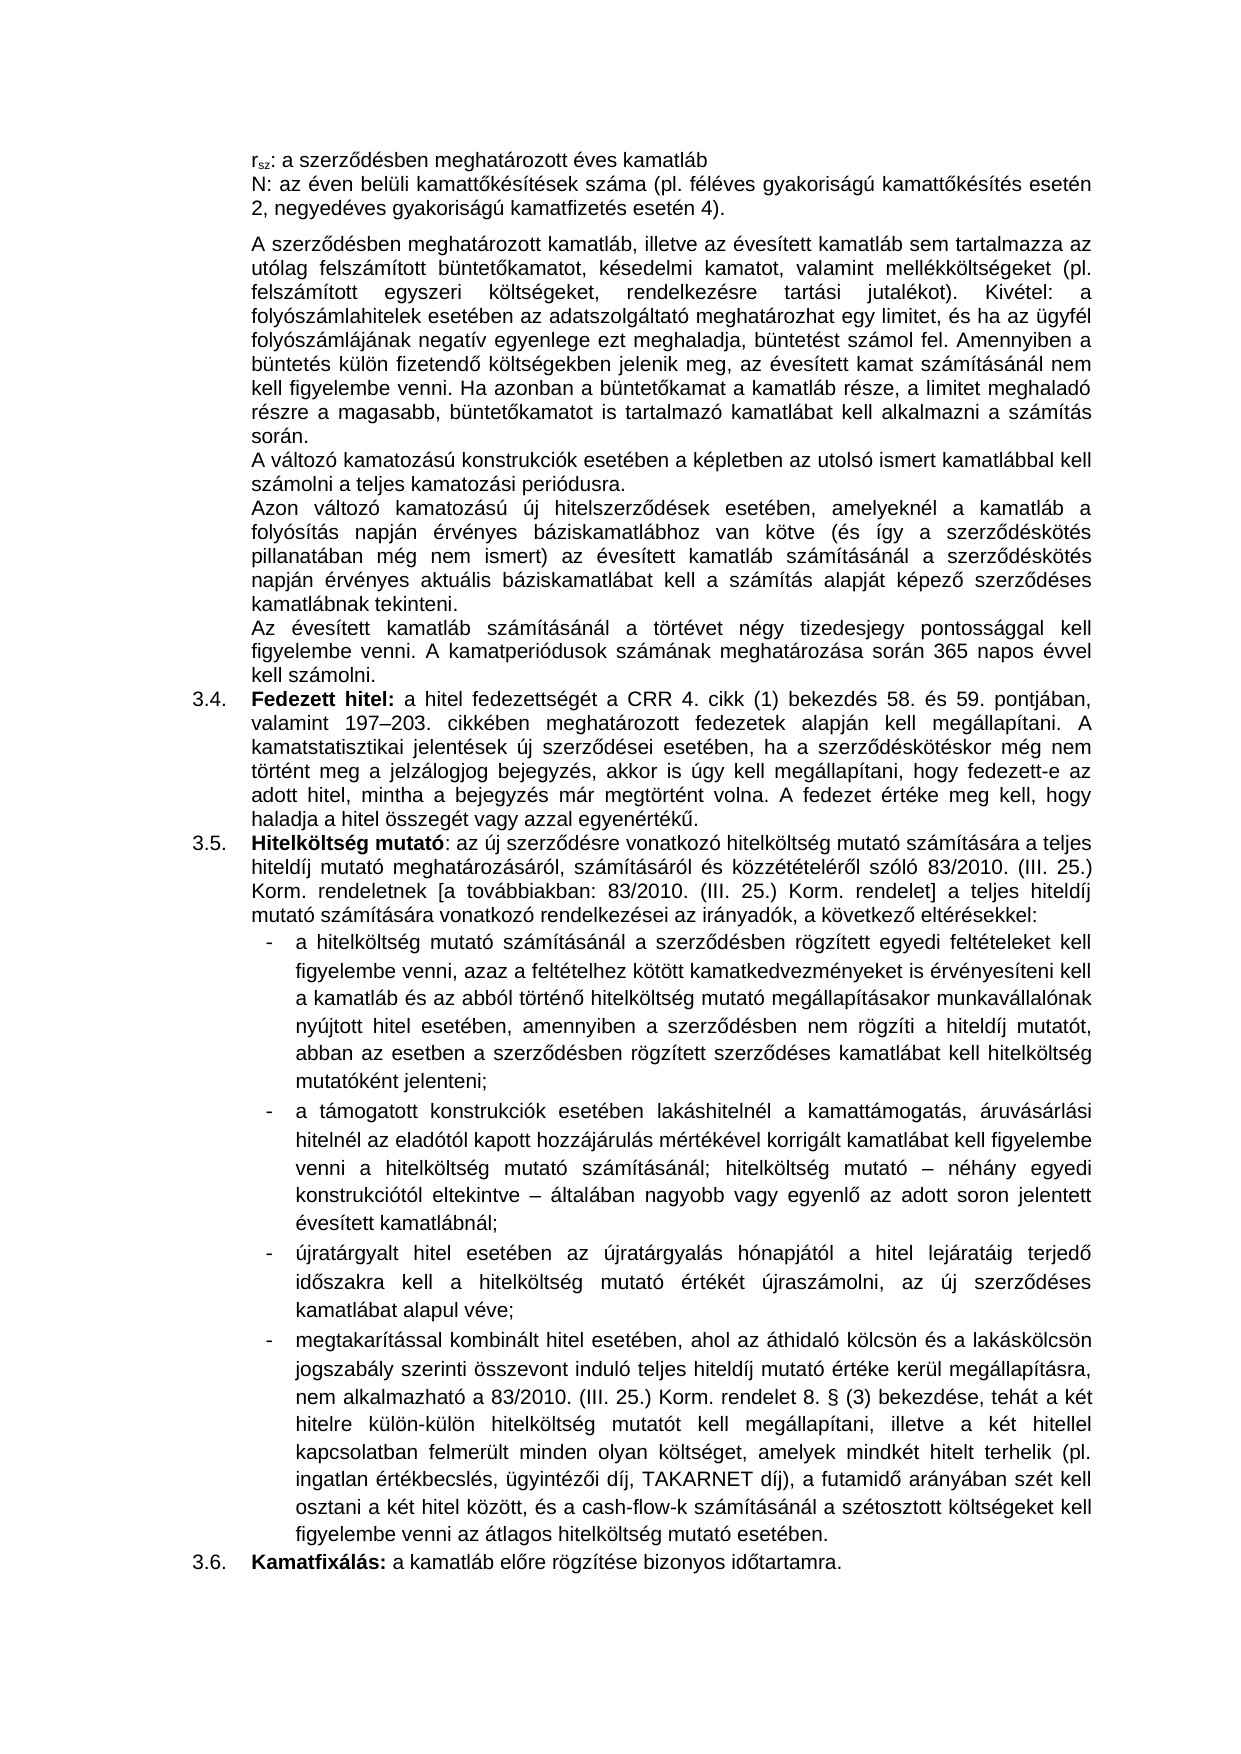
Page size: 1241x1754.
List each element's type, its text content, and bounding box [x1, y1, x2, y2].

text N: az éven belüli kamattőkésítések száma (pl. féléves gyakoriságú kamattőkésítés esetén 2, negyedéves gyakoriságú kamatfizetés esetén 4). [251, 172, 1093, 219]
list Kamatfixálás: a kamatláb előre rögzítése bizonyos időtartamra. [192, 1550, 1093, 1574]
text Az évesített kamatláb számításánál a törtévet négy tizedesjegy pontossággal kell figyelembe venni. A kamatperiódusok számának meghatározása során 365 napos évvel kell számolni. [251, 615, 1093, 687]
list a támogatott konstrukciók esetében lakáshitelnél a kamattámogatás, áruvásárlási hitelnél az eladótól kapott hozzájárulás mértékével korrigált kamatlábat kell figyelembe venni a hitelköltség mutató számításánál; hitelköltség mutató – néhány egyedi konstrukciótól eltekintve – általában nagyobb vagy egyenlő az adott soron jelentett évesített kamatlábnál; [266, 1096, 1093, 1235]
text A változó kamatozású konstrukciók esetében a képletben az utolsó ismert kamatlábbal kell számolni a teljes kamatozási periódusra. [251, 448, 1093, 496]
list Fedezett hitel: a hitel fedezettségét a CRR 4. cikk (1) bekezdés 58. és 59. pontjában, valamint 197–203. cikkében meghatározott fedezetek alapján kell megállapítani. A kamatstatisztikai jelentések új szerződései esetében, ha a szerződéskötéskor még nem történt meg a jelzálogjog bejegyzés, akkor is úgy kell megállapítani, hogy fedezett-e az adott hitel, mintha a bejegyzés már megtörtént volna. A fedezet értéke meg kell, hogy haladja a hitel összegét vagy azzal egyenértékű. [192, 687, 1093, 831]
text rsz: a szerződésben meghatározott éves kamatláb [251, 148, 1093, 172]
list újratárgyalt hitel esetében az újratárgyalás hónapjától a hitel lejáratáig terjedő időszakra kell a hitelköltség mutató értékét újraszámolni, az új szerződéses kamatlábat alapul véve; [266, 1238, 1093, 1322]
text A szerződésben meghatározott kamatláb, illetve az évesített kamatláb sem tartalmazza az utólag felszámított büntetőkamatot, késedelmi kamatot, valamint mellékköltségeket (pl. felszámított egyszeri költségeket, rendelkezésre tartási jutalékot). Kivétel: a folyószámlahitelek esetében az adatszolgáltató meghatározhat egy limitet, és ha az ügyfél folyószámlájának negatív egyenlege ezt meghaladja, büntetést számol fel. Amennyiben a büntetés külön fizetendő költségekben jelenik meg, az évesített kamat számításánál nem kell figyelembe venni. Ha azonban a büntetőkamat a kamatláb része, a limitet meghaladó részre a magasabb, büntetőkamatot is tartalmazó kamatlábat kell alkalmazni a számítás során. [251, 232, 1093, 448]
list Hitelköltség mutató: az új szerződésre vonatkozó hitelköltség mutató számítására a teljes hiteldíj mutató meghatározásáról, számításáról és közzétételéről szóló 83/2010. (III. 25.) Korm. rendeletnek [a továbbiakban: 83/2010. (III. 25.) Korm. rendelet] a teljes hiteldíj mutató számítására vonatkozó rendelkezései az irányadók, a következő eltérésekkel: [192, 831, 1093, 927]
list a hitelköltség mutató számításánál a szerződésben rögzített egyedi feltételeket kell figyelembe venni, azaz a feltételhez kötött kamatkedvezményeket is érvényesíteni kell a kamatláb és az abból történő hitelköltség mutató megállapításakor munkavállalónak nyújtott hitel esetében, amennyiben a szerződésben nem rögzíti a hiteldíj mutatót, abban az esetben a szerződésben rögzített szerződéses kamatlábat kell hitelköltség mutatóként jelenteni; [266, 927, 1093, 1093]
list megtakarítással kombinált hitel esetében, ahol az áthidaló kölcsön és a lakáskölcsön jogszabály szerinti összevont induló teljes hiteldíj mutató értéke kerül megállapításra, nem alkalmazható a 83/2010. (III. 25.) Korm. rendelet 8. § (3) bekezdése, tehát a két hitelre külön-külön hitelköltség mutatót kell megállapítani, illetve a két hitellel kapcsolatban felmerült minden olyan költséget, amelyek mindkét hitelt terhelik (pl. ingatlan értékbecslés, ügyintézői díj, TAKARNET díj), a futamidő arányában szét kell osztani a két hitel között, és a cash-flow-k számításánál a szétosztott költségeket kell figyelembe venni az átlagos hitelköltség mutató esetében. [266, 1325, 1093, 1546]
text Azon változó kamatozású új hitelszerződések esetében, amelyeknél a kamatláb a folyósítás napján érvényes báziskamatlábhoz van kötve (és így a szerződéskötés pillanatában még nem ismert) az évesített kamatláb számításánál a szerződéskötés napján érvényes aktuális báziskamatlábat kell a számítás alapját képező szerződéses kamatlábnak tekinteni. [251, 496, 1093, 615]
